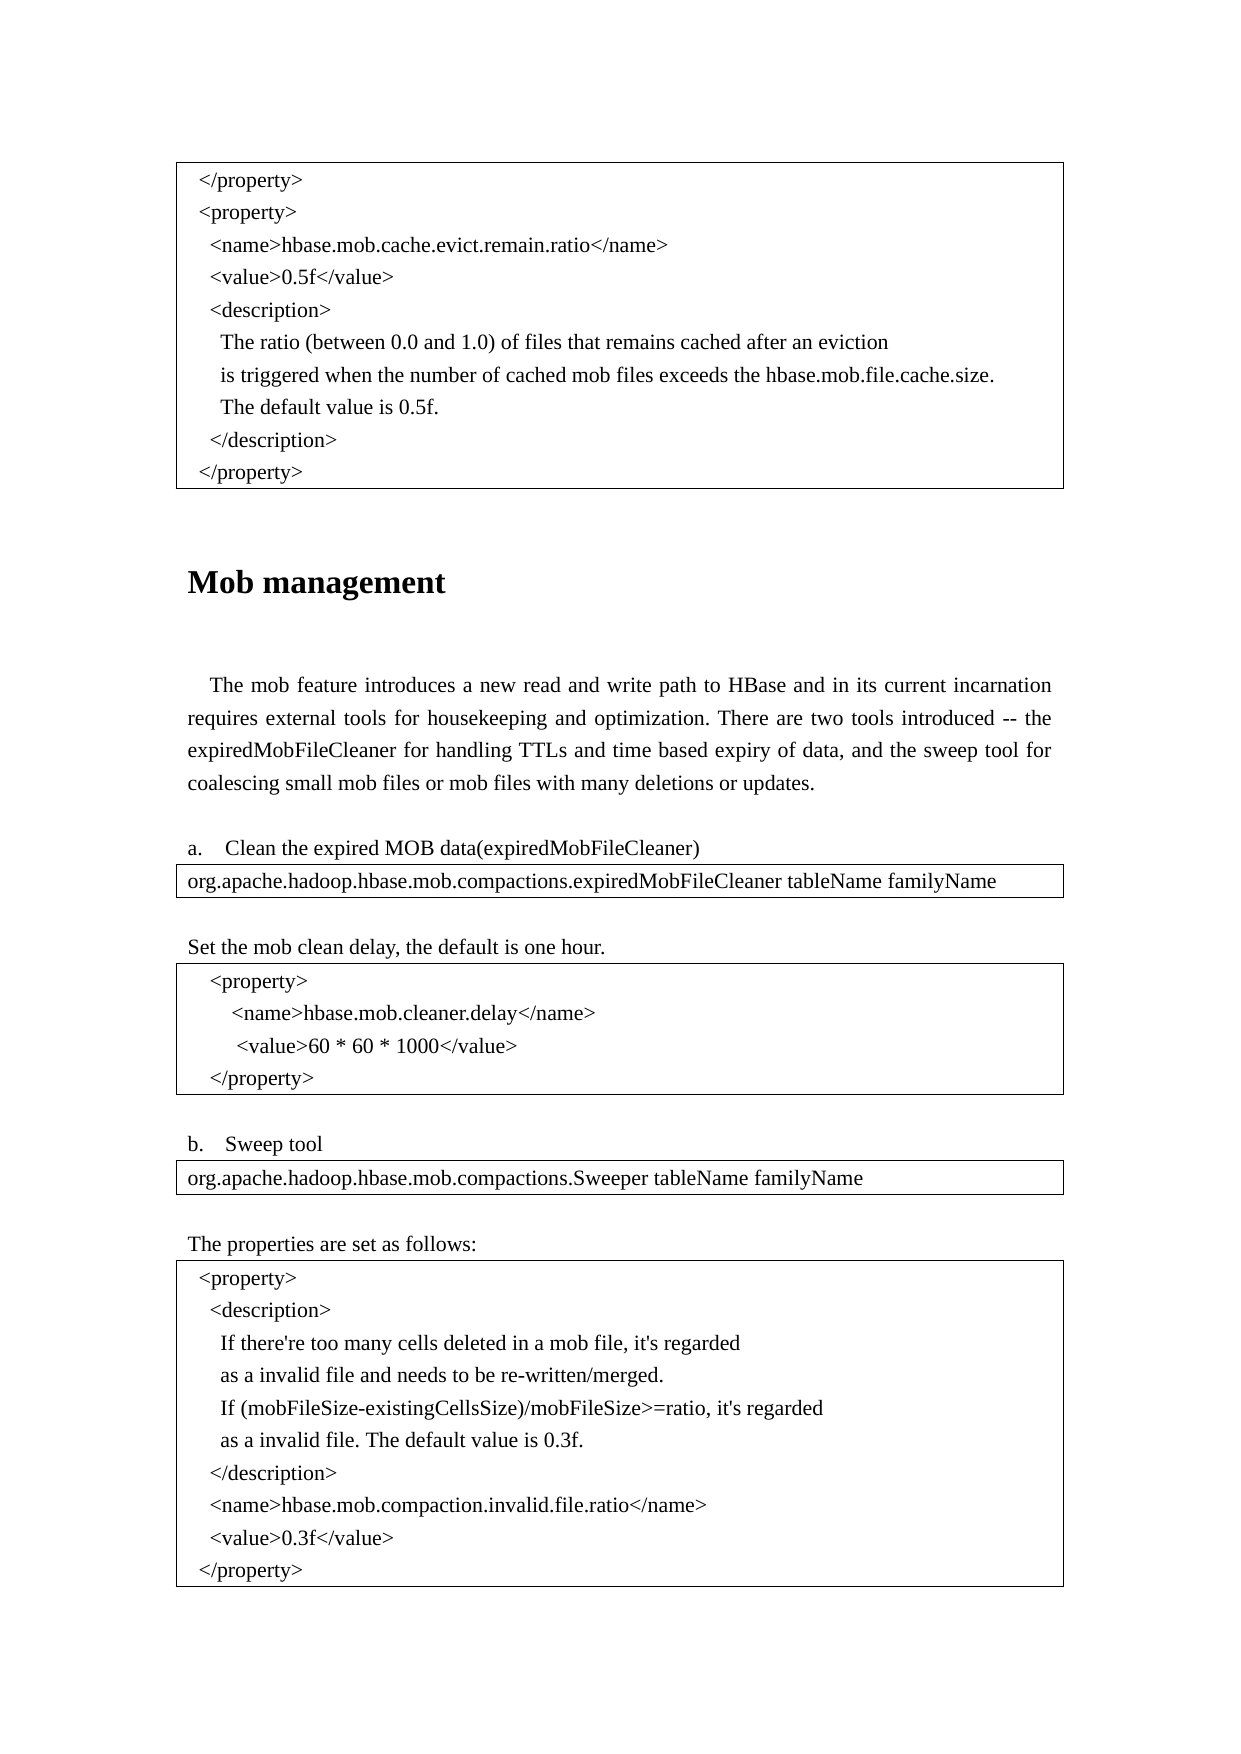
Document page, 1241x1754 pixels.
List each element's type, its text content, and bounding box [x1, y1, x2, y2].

list Sweep tool [187, 1128, 1053, 1160]
table_header org.apache.hadoop.hbase.mob.compactions.Sweeper tableName familyName [177, 1161, 1063, 1194]
text The properties are set as follows: [187, 1227, 1053, 1260]
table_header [177, 1261, 1063, 1586]
text Set the mob clean delay, the default is one hour. [187, 931, 1053, 963]
list Clean the expired MOB data(expiredMobFileCleaner) [187, 831, 1053, 864]
text The mob feature introduces a new read and write path to HBase and in its current incarnation requires external tools for housekeeping and optimization. There are two tools introduced -- the expiredMobFileCleaner for handling TTLs and time based expiry of data, and the sweep tool for coalescing small mob files or mob files with many deletions or updates. [187, 669, 1053, 799]
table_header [177, 163, 1063, 488]
table_header org.apache.hadoop.hbase.mob.compactions.expiredMobFileCleaner tableName familyName [177, 865, 1063, 897]
table_header <property> <name>hbase.mob.cleaner.delay</name> <value>60 * 60 * 1000</value> </property> [177, 964, 1063, 1094]
subtitle Mob management [187, 549, 1053, 614]
